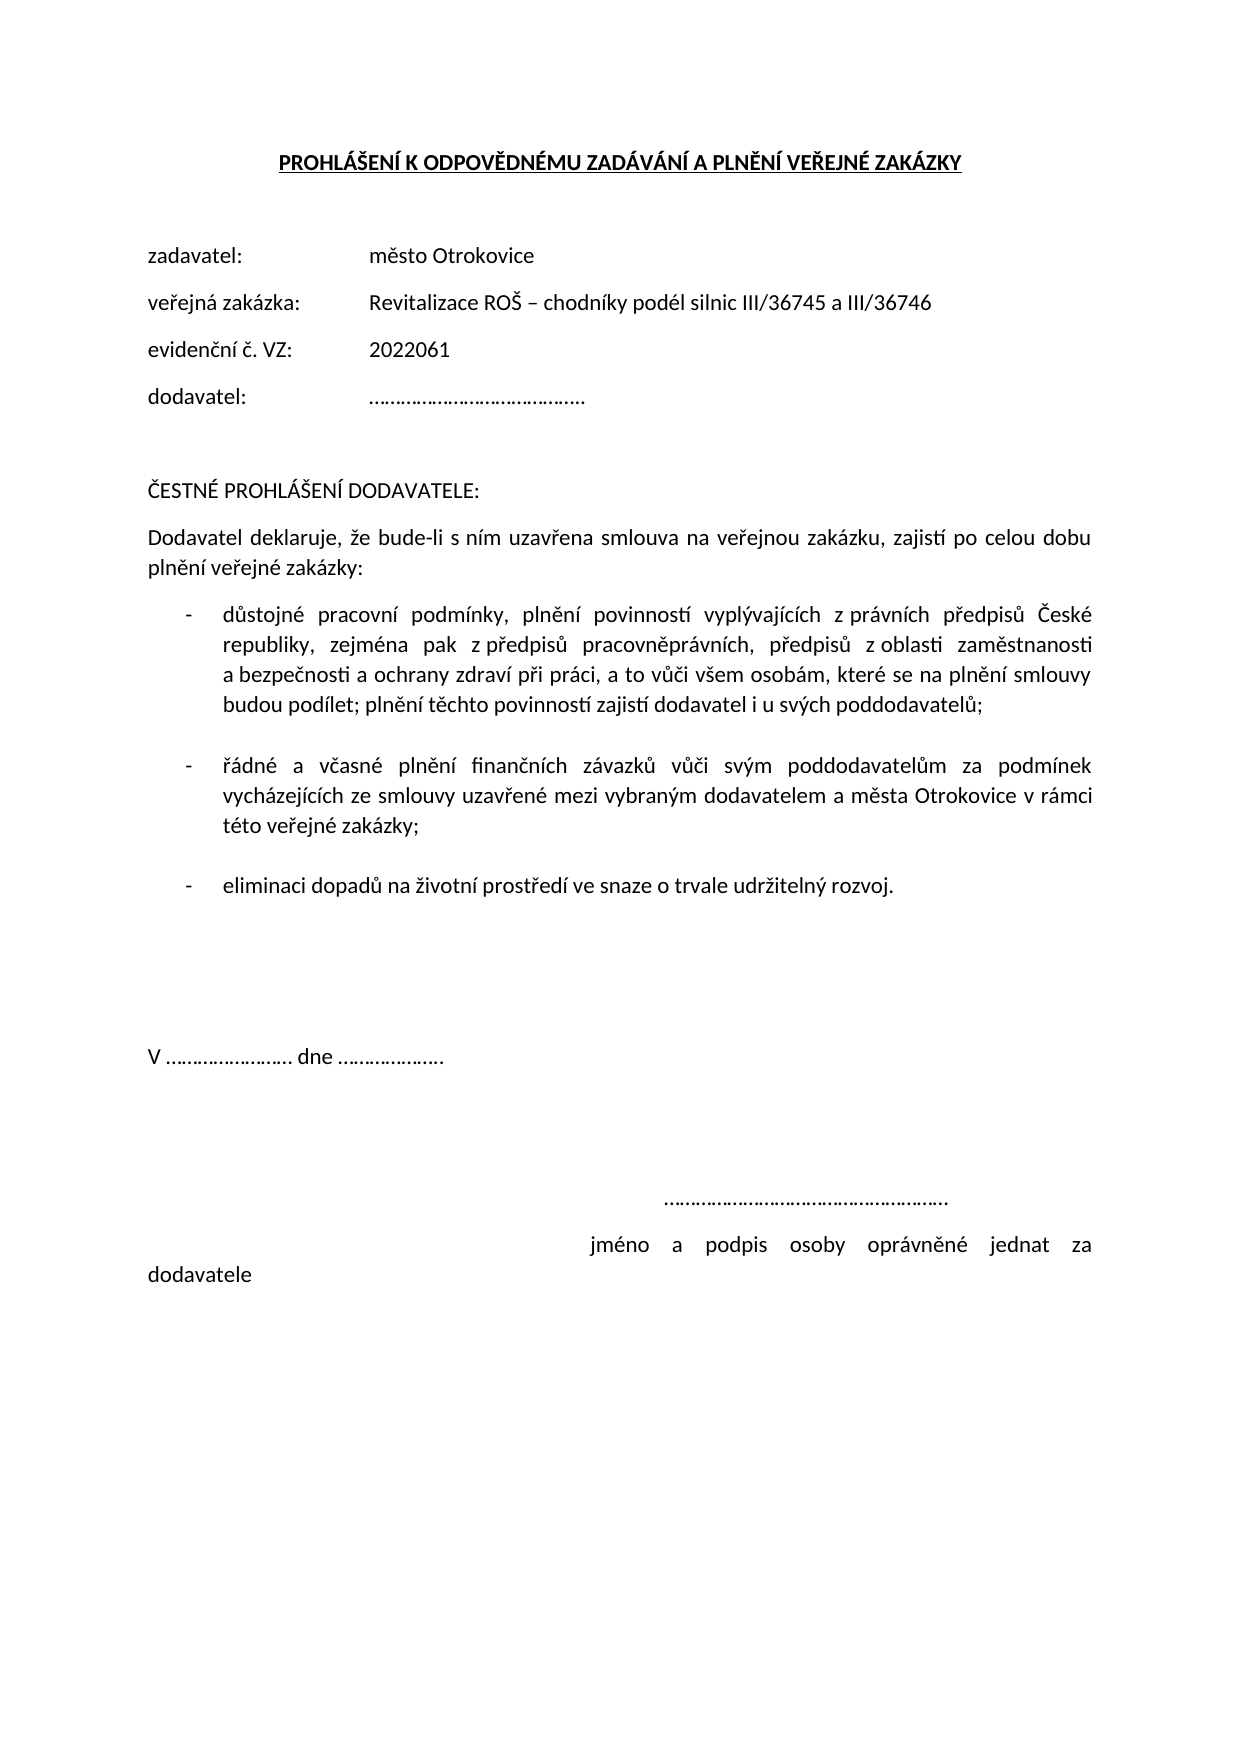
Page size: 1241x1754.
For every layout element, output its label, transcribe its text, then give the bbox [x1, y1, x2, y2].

text dodavatel: ………………………………….. [148, 382, 1093, 410]
text ČESTNÉ PROHLÁŠENÍ DODAVATELE: [148, 476, 1093, 504]
list důstojné pracovní podmínky, plnění povinností vyplývajících z právních předpisů České republiky, zejména pak z předpisů pracovněprávních, předpisů z oblasti zaměstnanosti a bezpečnosti a ochrany zdraví při práci, a to vůči všem osobám, které se na plnění smlouvy budou podílet; plnění těchto povinností zajistí dodavatel i u svých poddodavatelů; [185, 600, 1093, 718]
text zadavatel: město Otrokovice [148, 241, 1093, 269]
text Dodavatel deklaruje, že bude-li s ním uzavřena smlouva na veřejnou zakázku, zajistí po celou dobu plnění veřejné zakázky: [148, 523, 1093, 581]
text veřejná zakázka: Revitalizace ROŠ – chodníky podél silnic III/36745 a III/36746 [148, 288, 1093, 316]
text evidenční č. VZ: 2022061 [148, 335, 1093, 363]
list eliminaci dopadů na životní prostředí ve snaze o trvale udržitelný rozvoj. [185, 872, 1093, 899]
text jméno a podpis osoby oprávněné jednat za dodavatele [148, 1230, 1093, 1288]
text V …………………… dne ……………….. [148, 1042, 1093, 1070]
list řádné a včasné plnění finančních závazků vůči svým poddodavatelům za podmínek vycházejících ze smlouvy uzavřené mezi vybraným dodavatelem a města Otrokovice v rámci této veřejné zakázky; [185, 751, 1093, 839]
text PROHLÁŠENÍ K ODPOVĚDNÉMU ZADÁVÁNÍ A PLNĚNÍ VEŘEJNÉ ZAKÁZKY [148, 148, 1093, 176]
text ……………………………………………… [148, 1183, 1093, 1211]
